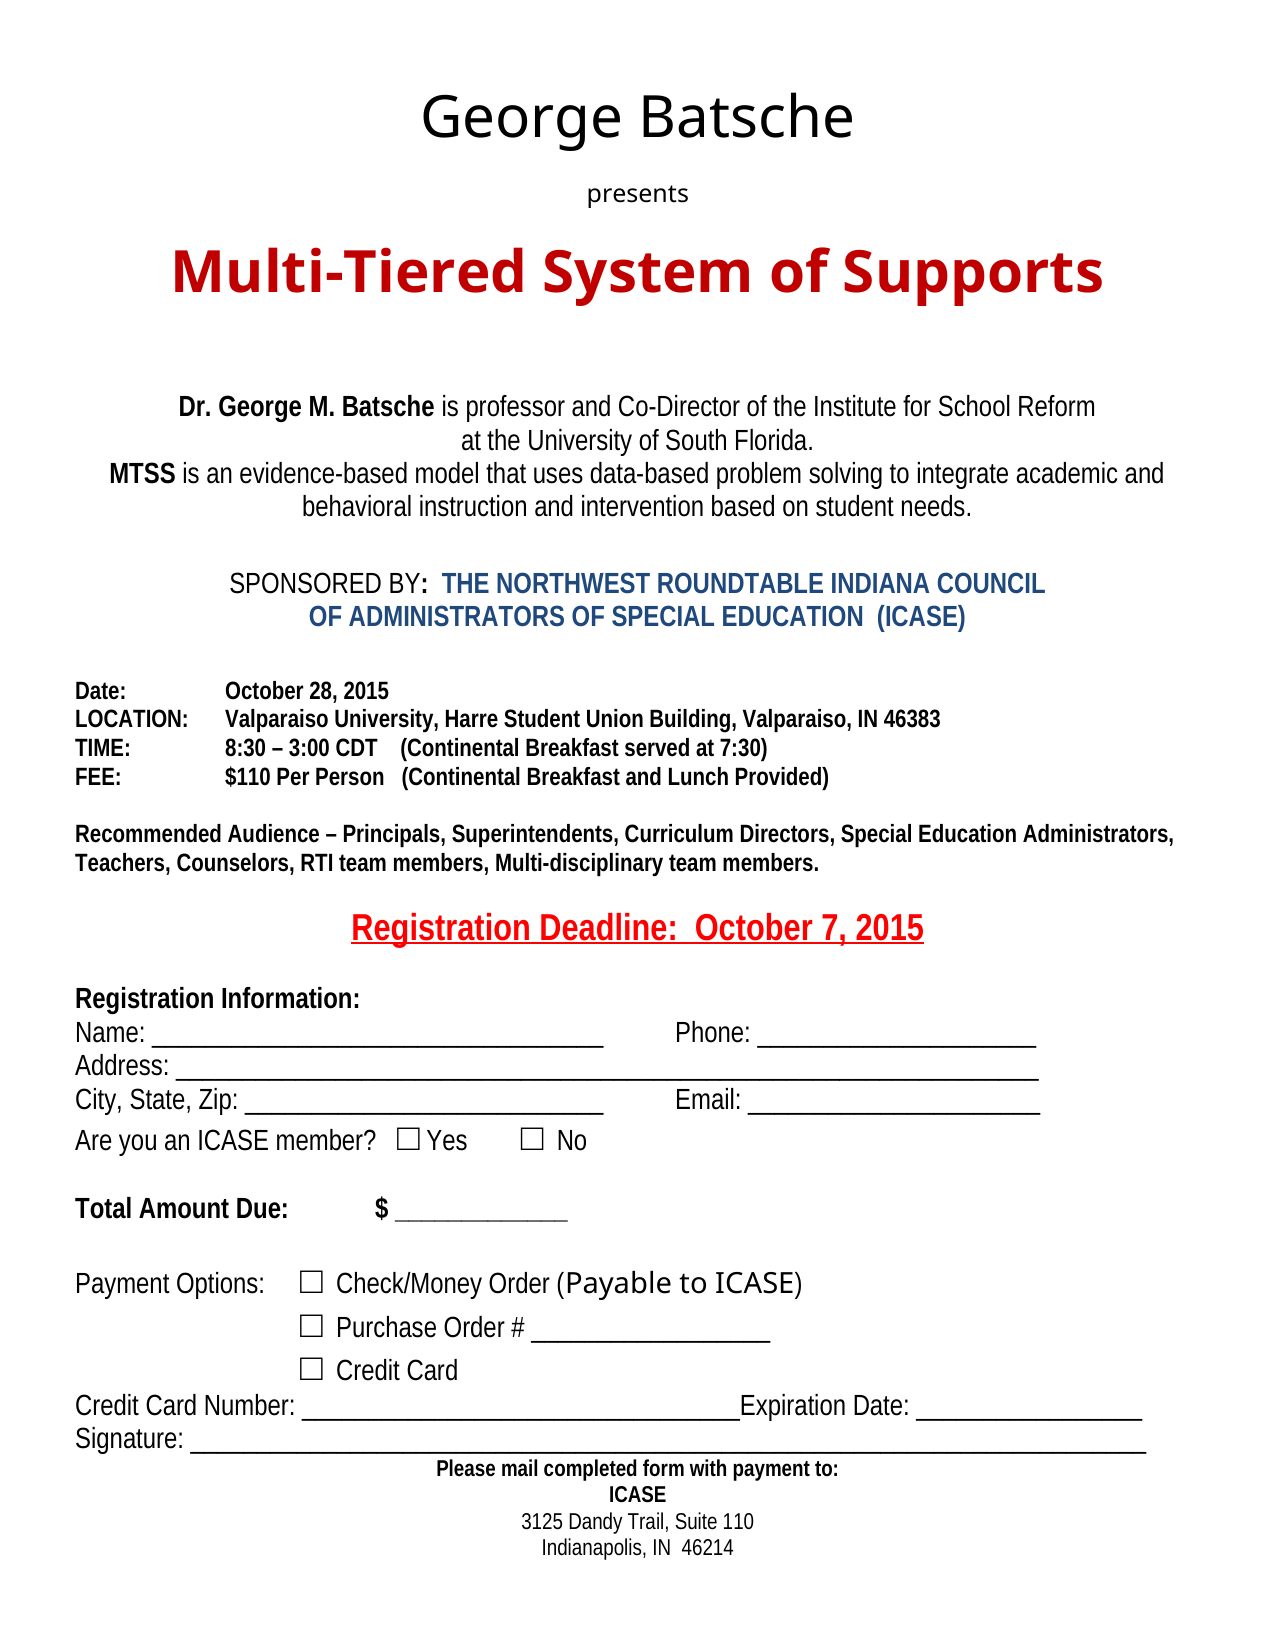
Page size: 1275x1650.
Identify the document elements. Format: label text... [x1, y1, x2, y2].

text George Batsche [75, 75, 1200, 154]
text Multi-Tiered System of Supports [75, 230, 1200, 310]
text Total Amount Due: $ _____________ [75, 1192, 1200, 1225]
text MTSS is an evidence-based model that uses data-based problem solving to integrate academic and behavioral instruction and intervention based on student needs. [75, 456, 1200, 523]
text Dr. George M. Batsche is professor and Co-Director of the Institute for School Reform [75, 389, 1200, 423]
text Registration Deadline: October 7, 2015 [75, 905, 1200, 948]
text at the University of South Florida. [75, 423, 1200, 456]
text □ Credit Card [75, 1345, 1200, 1388]
text Signature: ________________________________________________________________________ [75, 1422, 1200, 1455]
text Name: __________________________________ Phone: _____________________ [75, 1015, 1200, 1048]
text FEE: $110 Per Person (Continental Breakfast and Lunch Provided) [75, 762, 1200, 790]
text Indianapolis, IN 46214 [75, 1534, 1200, 1561]
text 3125 Dandy Trail, Suite 110 [75, 1508, 1200, 1534]
text Date: October 28, 2015 [75, 676, 1200, 704]
text TIME: 8:30 – 3:00 CDT (Continental Breakfast served at 7:30) [75, 733, 1200, 762]
text Credit Card Number: _________________________________Expiration Date: _________________ [75, 1388, 1200, 1422]
text Recommended Audience – Principals, Superintendents, Curriculum Directors, Special Education Administrators, Teachers, Counselors, RTI team members, Multi-disciplinary team members. [75, 819, 1200, 876]
text ICASE [75, 1481, 1200, 1508]
text □ Purchase Order # __________________ [75, 1302, 1200, 1345]
text OF ADMINISTRATORS OF SPECIAL EDUCATION (ICASE) [75, 599, 1200, 633]
text LOCATION: Valparaiso University, Harre Student Union Building, Valparaiso, IN 46383 [75, 704, 1200, 733]
text City, State, Zip: ___________________________ Email: ______________________ [75, 1082, 1200, 1115]
text presents [75, 175, 1200, 209]
text Address: _________________________________________________________________ [75, 1048, 1200, 1082]
text Registration Information: [75, 981, 1200, 1015]
text Payment Options: □ Check/Money Order (Payable to ICASE) [75, 1258, 1200, 1302]
text SPONSORED BY: THE NORTHWEST ROUNDTABLE INDIANA COUNCIL [75, 566, 1200, 599]
text Are you an ICASE member? □ Yes □ No [75, 1115, 1200, 1158]
text Please mail completed form with payment to: [75, 1455, 1200, 1481]
